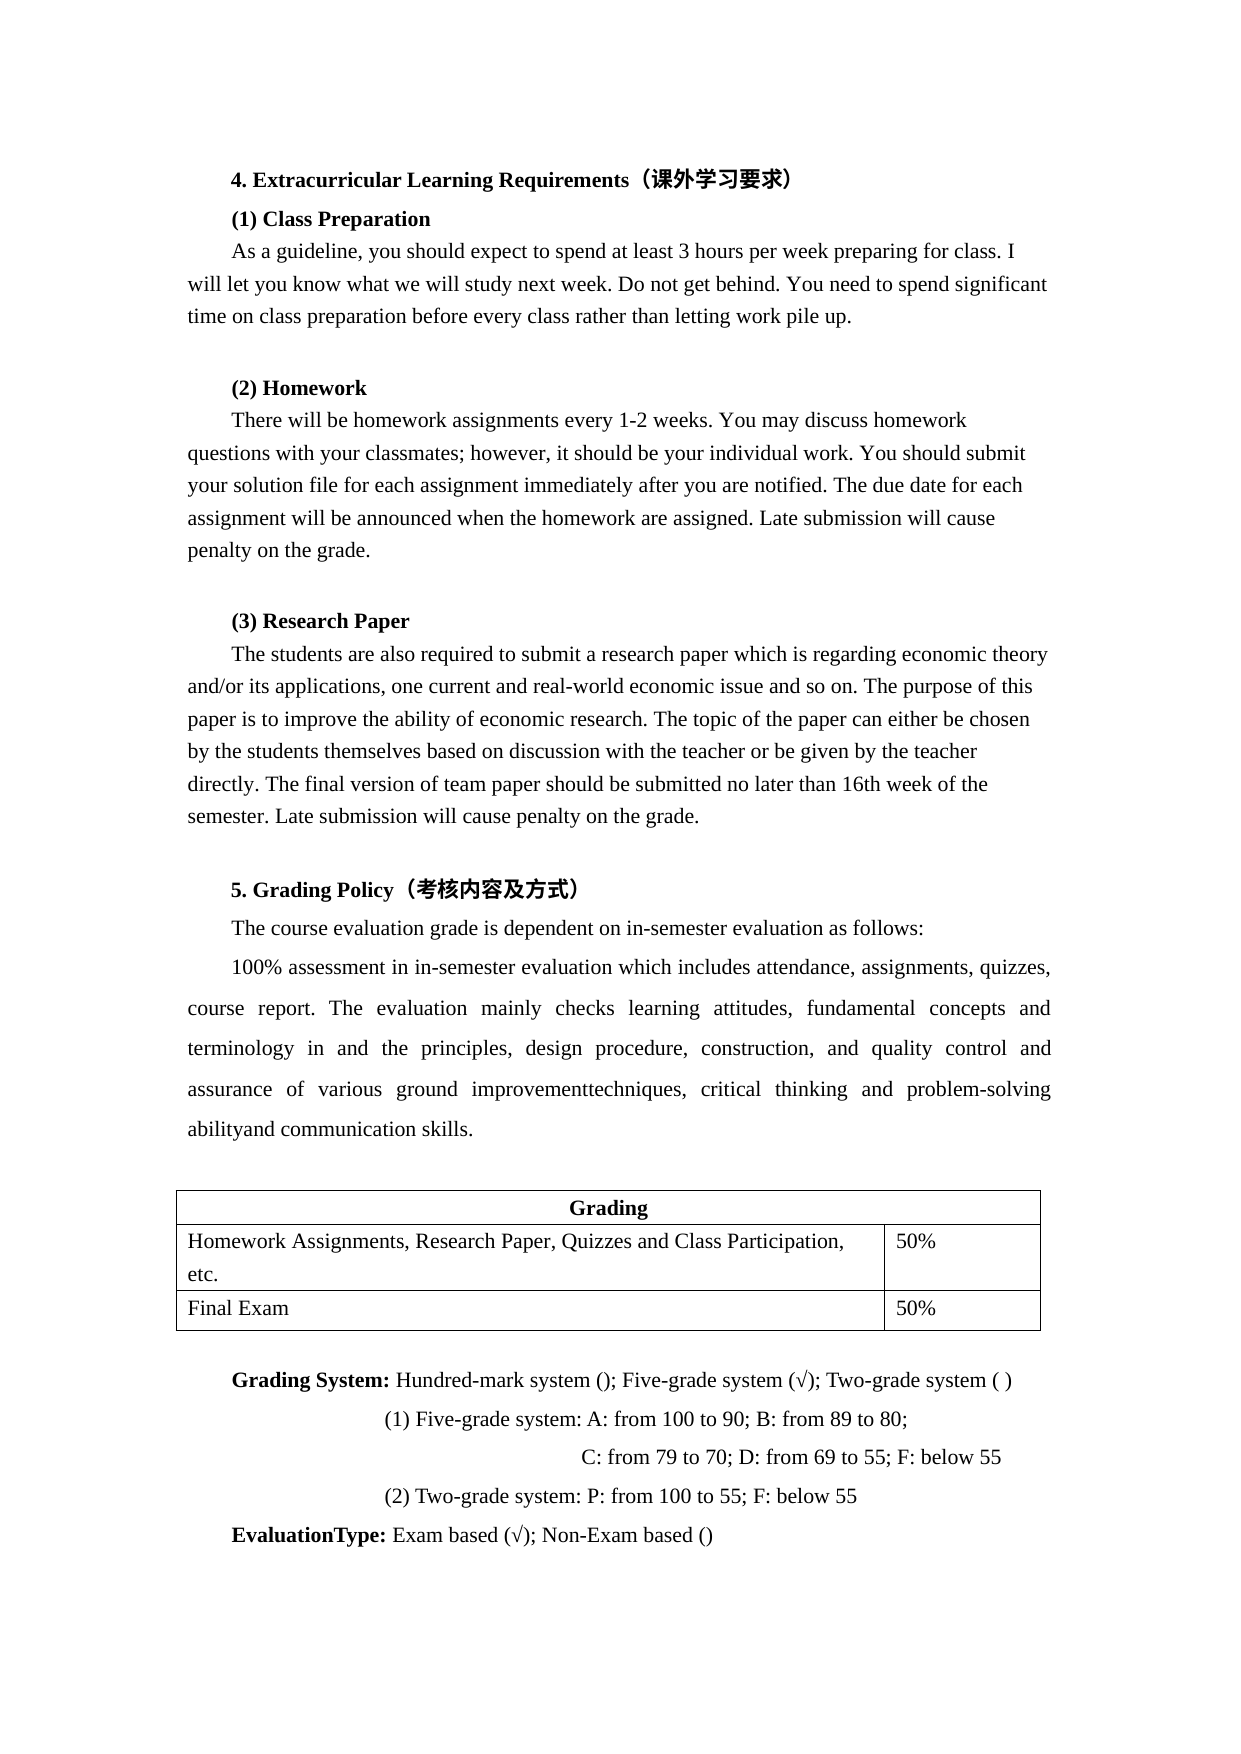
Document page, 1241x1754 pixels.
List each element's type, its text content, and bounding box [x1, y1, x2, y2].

text EvaluationType: Exam based (√); Non-Exam based () [187, 1518, 1053, 1551]
table_cell 50% [885, 1291, 1040, 1330]
table_cell Homework Assignments, Research Paper, Quizzes and Class Participation, etc. [177, 1225, 884, 1290]
text (1) Five-grade system: A: from 100 to 90; B: from 89 to 80; [319, 1402, 1053, 1434]
text (3) Research Paper [187, 605, 1053, 637]
text There will be homework assignments every 1-2 weeks. You may discuss homework questions with your classmates; however, it should be your individual work. You should submit your solution file for each assignment immediately after you are notified. The due date for each assignment will be announced when the homework are assigned. Late submission will cause penalty on the grade. [187, 404, 1053, 566]
text As a guideline, you should expect to spend at least 3 hours per week preparing for class. I will let you know what we will study next week. Do not get behind. You need to spend significant time on class preparation before every class rather than letting work pile up. [187, 235, 1053, 332]
text Grading System: Hundred-mark system (); Five-grade system (√); Two-grade system ( ) [187, 1363, 1053, 1396]
text The course evaluation grade is dependent on in-semester evaluation as follows: [187, 912, 1053, 944]
text 5. Grading Policy（考核内容及方式） [187, 871, 1053, 904]
table_cell Final Exam [177, 1291, 884, 1330]
text 100% assessment in in-semester evaluation which includes attendance, assignments, quizzes, course report. The evaluation mainly checks learning attitudes, fundamental concepts and terminology in and the principles, design procedure, construction, and quality control and assurance of various ground improvementtechniques, critical thinking and problem-solving abilityand communication skills. [187, 950, 1053, 1145]
text The students are also required to submit a research paper which is regarding economic theory and/or its applications, one current and real-world economic issue and so on. The purpose of this paper is to improve the ability of economic research. The topic of the paper can either be chosen by the students themselves based on discussion with the teacher or be given by the teacher directly. The final version of team paper should be submitted no later than 16th week of the semester. Late submission will cause penalty on the grade. [187, 637, 1053, 832]
text (1) Class Preparation [187, 202, 1053, 235]
text (2) Homework [187, 371, 1053, 404]
table_cell 50% [885, 1225, 1040, 1290]
text C: from 79 to 70; D: from 69 to 55; F: below 55 [537, 1441, 1053, 1473]
text 4. Extracurricular Learning Requirements（课外学习要求） [187, 162, 1053, 194]
table_header Grading [177, 1191, 1040, 1224]
text (2) Two-grade system: P: from 100 to 55; F: below 55 [319, 1479, 1053, 1512]
